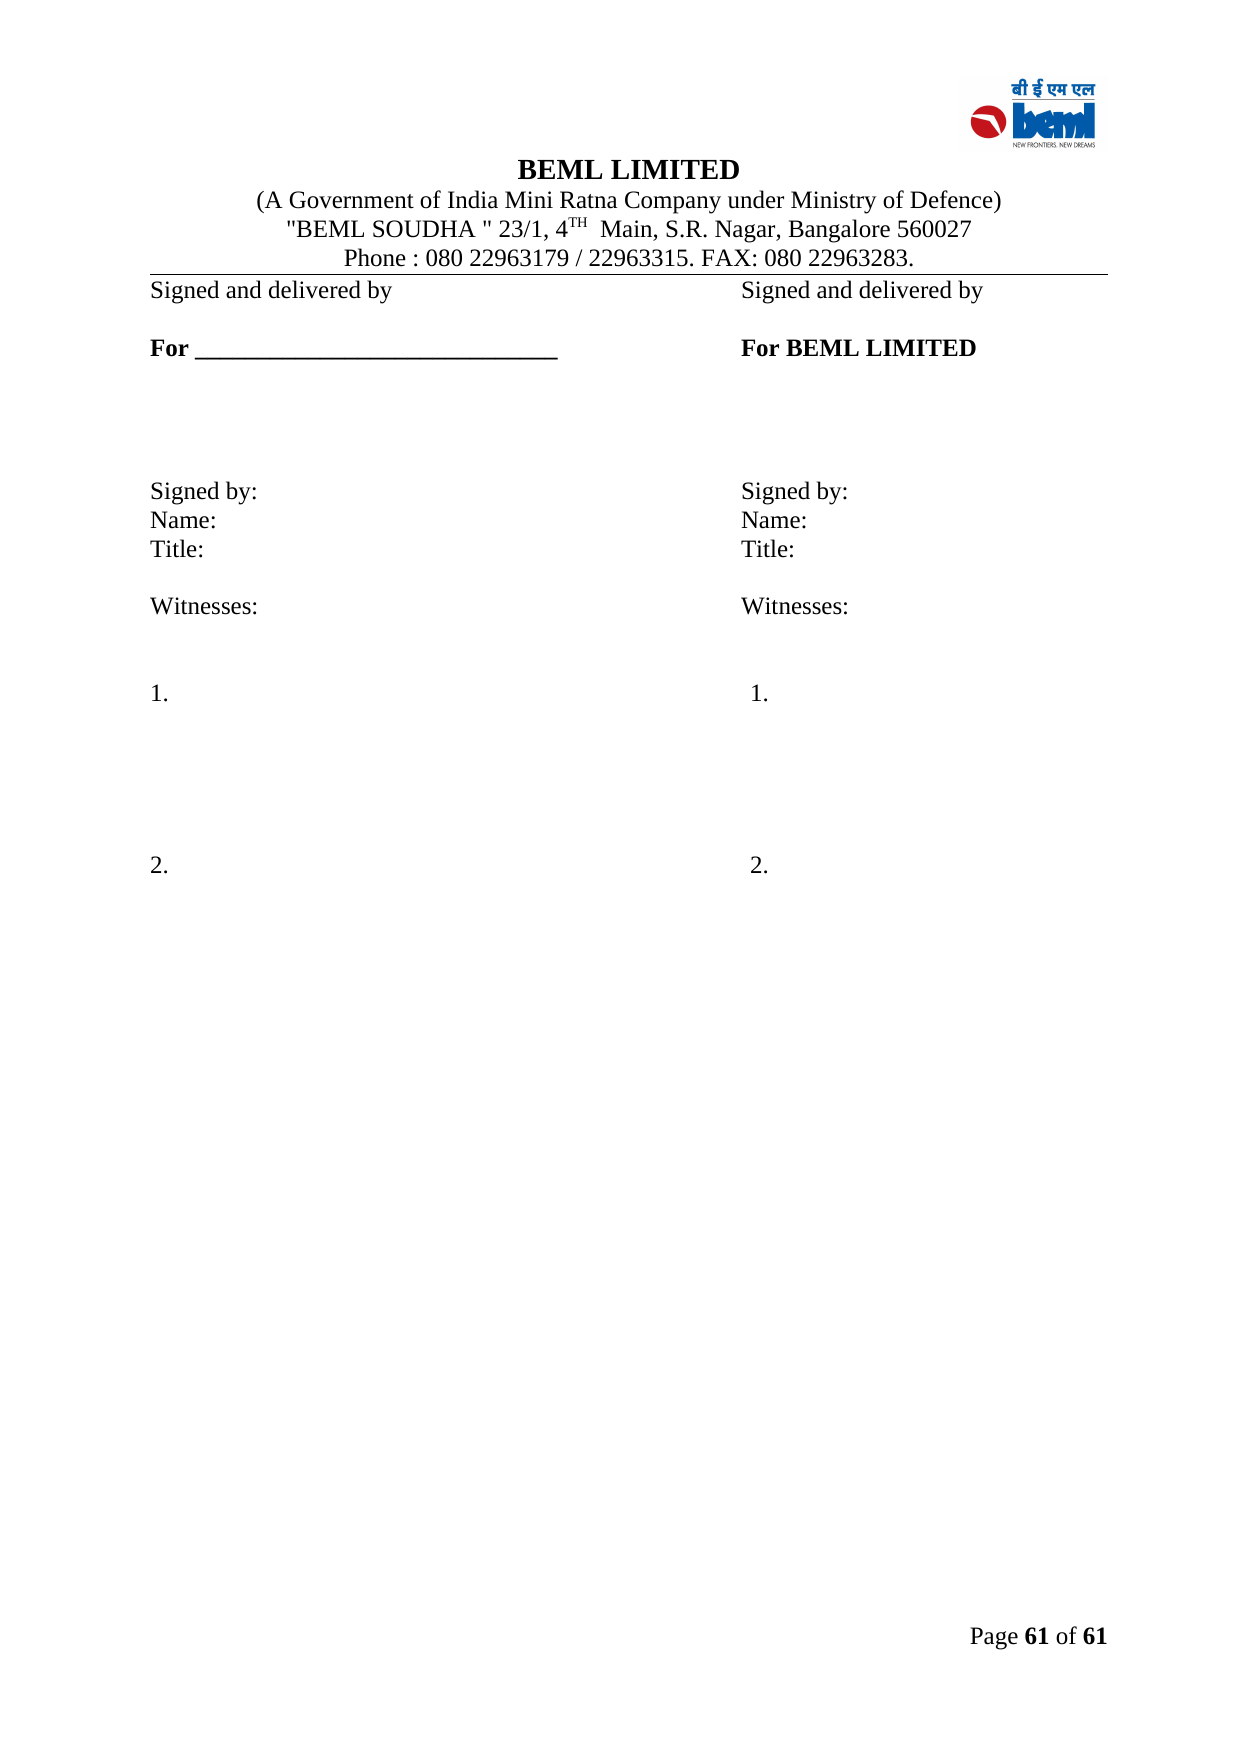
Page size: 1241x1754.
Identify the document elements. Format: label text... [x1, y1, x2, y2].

text Title: Title: [150, 534, 1108, 563]
text Signed and delivered by Signed and delivered by [150, 275, 1126, 304]
text For _____________________________ For BEML LIMITED [150, 333, 1108, 361]
text Witnesses: Witnesses: [150, 591, 1108, 620]
text Name: Name: [150, 505, 1108, 534]
picture [958, 75, 1108, 152]
text Signed by: Signed by: [150, 476, 1108, 505]
list 1. [150, 678, 1108, 706]
list 2. [150, 850, 1108, 879]
